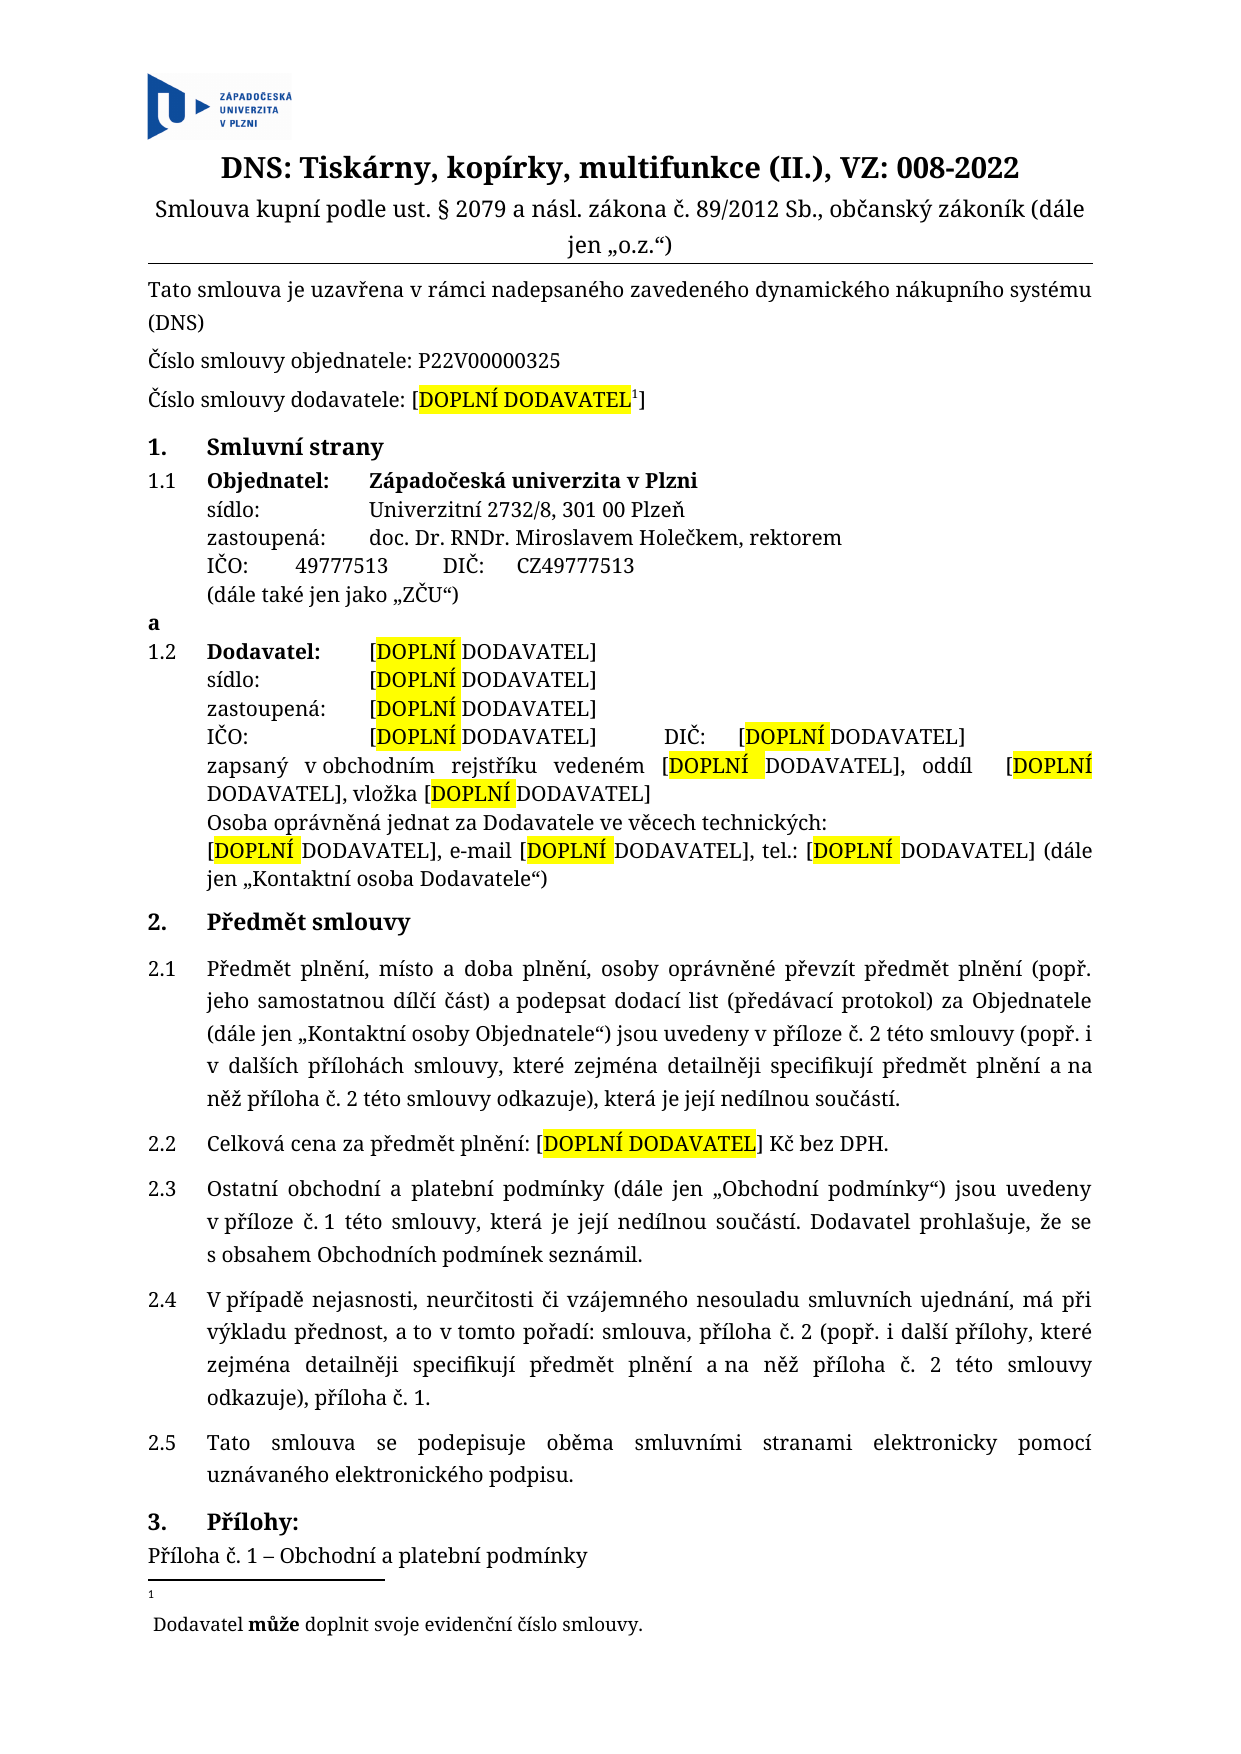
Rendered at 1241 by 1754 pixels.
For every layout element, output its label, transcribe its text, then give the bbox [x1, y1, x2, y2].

text zastoupená: doc. Dr. RNDr. Miroslavem Holečkem, rektorem [207, 523, 1093, 552]
text Smlouva kupní podle ust. § 2079 a násl. zákona č. 89/2012 Sb., občanský zákoník (dále jen „o.z.“) [148, 193, 1093, 263]
text zastoupená: [DOPLNÍ DODAVATEL] [207, 694, 376, 722]
list V případě nejasnosti, neurčitosti či vzájemného nesouladu smluvních ujednání, má při výkladu přednost, a to v tomto pořadí: smlouva, příloha č. 2 (popř. i další přílohy, které zejména detailněji specifikují předmět plnění a na něž příloha č. 2 této smlouvy odkazuje), příloha č. 1. [148, 1285, 1093, 1411]
text IČO: [DOPLNÍ DODAVATEL] DIČ: [DOPLNÍ DODAVATEL] [830, 722, 1093, 751]
list Celková cena za předmět plnění: [DOPLNÍ DODAVATEL] Kč bez DPH. [148, 1129, 543, 1158]
text (dále také jen jako „ZČU“) [207, 580, 1093, 608]
list Smluvní strany [148, 430, 1093, 462]
text sídlo: [DOPLNÍ DODAVATEL] [207, 665, 376, 694]
list Předmět plnění, místo a doba plnění, osoby oprávněné převzít předmět plnění (popř. jeho samostatnou dílčí část) a podepsat dodací list (předávací protokol) za Objednatele (dále jen „Kontaktní osoby Objednatele“) jsou uvedeny v příloze č. 2 této smlouvy (popř. i v dalších přílohách smlouvy, které zejména detailněji specifikují předmět plnění a na něž příloha č. 2 této smlouvy odkazuje), která je její nedílnou součástí. [148, 954, 1093, 1113]
text Číslo smlouvy dodavatele: [DOPLNÍ DODAVATEL] [631, 385, 1093, 414]
text sídlo: Univerzitní 2732/8, 301 00 Plzeň [207, 495, 1093, 523]
text zapsaný v obchodním rejstříku vedeném [DOPLNÍ DODAVATEL], oddíl [DOPLNÍ DODAVATEL], vložka [DOPLNÍ DODAVATEL] [207, 751, 1093, 808]
text IČO: [DOPLNÍ DODAVATEL] DIČ: [DOPLNÍ DODAVATEL] [207, 722, 376, 751]
list Tato smlouva se podepisuje oběma smluvními stranami elektronicky pomocí uznávaného elektronického podpisu. [148, 1428, 1093, 1489]
text IČO: [DOPLNÍ DODAVATEL] DIČ: [DOPLNÍ DODAVATEL] [461, 722, 745, 751]
text Osoba oprávněná jednat za Dodavatele ve věcech technických: [207, 808, 1093, 836]
list Dodavatel: [DOPLNÍ DODAVATEL] [148, 637, 376, 665]
text Číslo smlouvy objednatele: P22V00000325 [148, 346, 1093, 375]
list Ostatní obchodní a platební podmínky (dále jen „Obchodní podmínky“) jsou uvedeny v příloze č. 1 této smlouvy, která je její nedílnou součástí. Dodavatel prohlašuje, že se s obsahem Obchodních podmínek seznámil. [148, 1174, 1093, 1268]
text a [148, 608, 1093, 637]
text Číslo smlouvy dodavatele: [DOPLNÍ DODAVATEL] [148, 385, 419, 414]
text sídlo: [DOPLNÍ DODAVATEL] [461, 665, 1093, 694]
text Příloha č. 1 – Obchodní a platební podmínky [148, 1541, 1093, 1570]
list Dodavatel: [DOPLNÍ DODAVATEL] [461, 637, 1093, 665]
text Tato smlouva je uzavřena v rámci nadepsaného zavedeného dynamického nákupního systému (DNS) [148, 275, 1093, 336]
text DNS: Tiskárny, kopírky, multifunkce (II.), VZ: 008-2022 [148, 148, 1093, 187]
list Přílohy: [148, 1505, 1093, 1537]
text zastoupená: [DOPLNÍ DODAVATEL] [461, 694, 1093, 722]
text IČO: 49777513 DIČ: CZ49777513 [207, 552, 1093, 580]
list Celková cena za předmět plnění: [DOPLNÍ DODAVATEL] Kč bez DPH. [756, 1129, 1093, 1158]
picture [147, 73, 292, 140]
list Předmět smlouvy [148, 905, 1093, 937]
list Objednatel: Západočeská univerzita v Plzni [148, 466, 1093, 495]
text [DOPLNÍ DODAVATEL], e-mail [DOPLNÍ DODAVATEL], tel.: [DOPLNÍ DODAVATEL] (dále jen „Kontaktní osoba Dodavatele“) [207, 836, 1093, 893]
